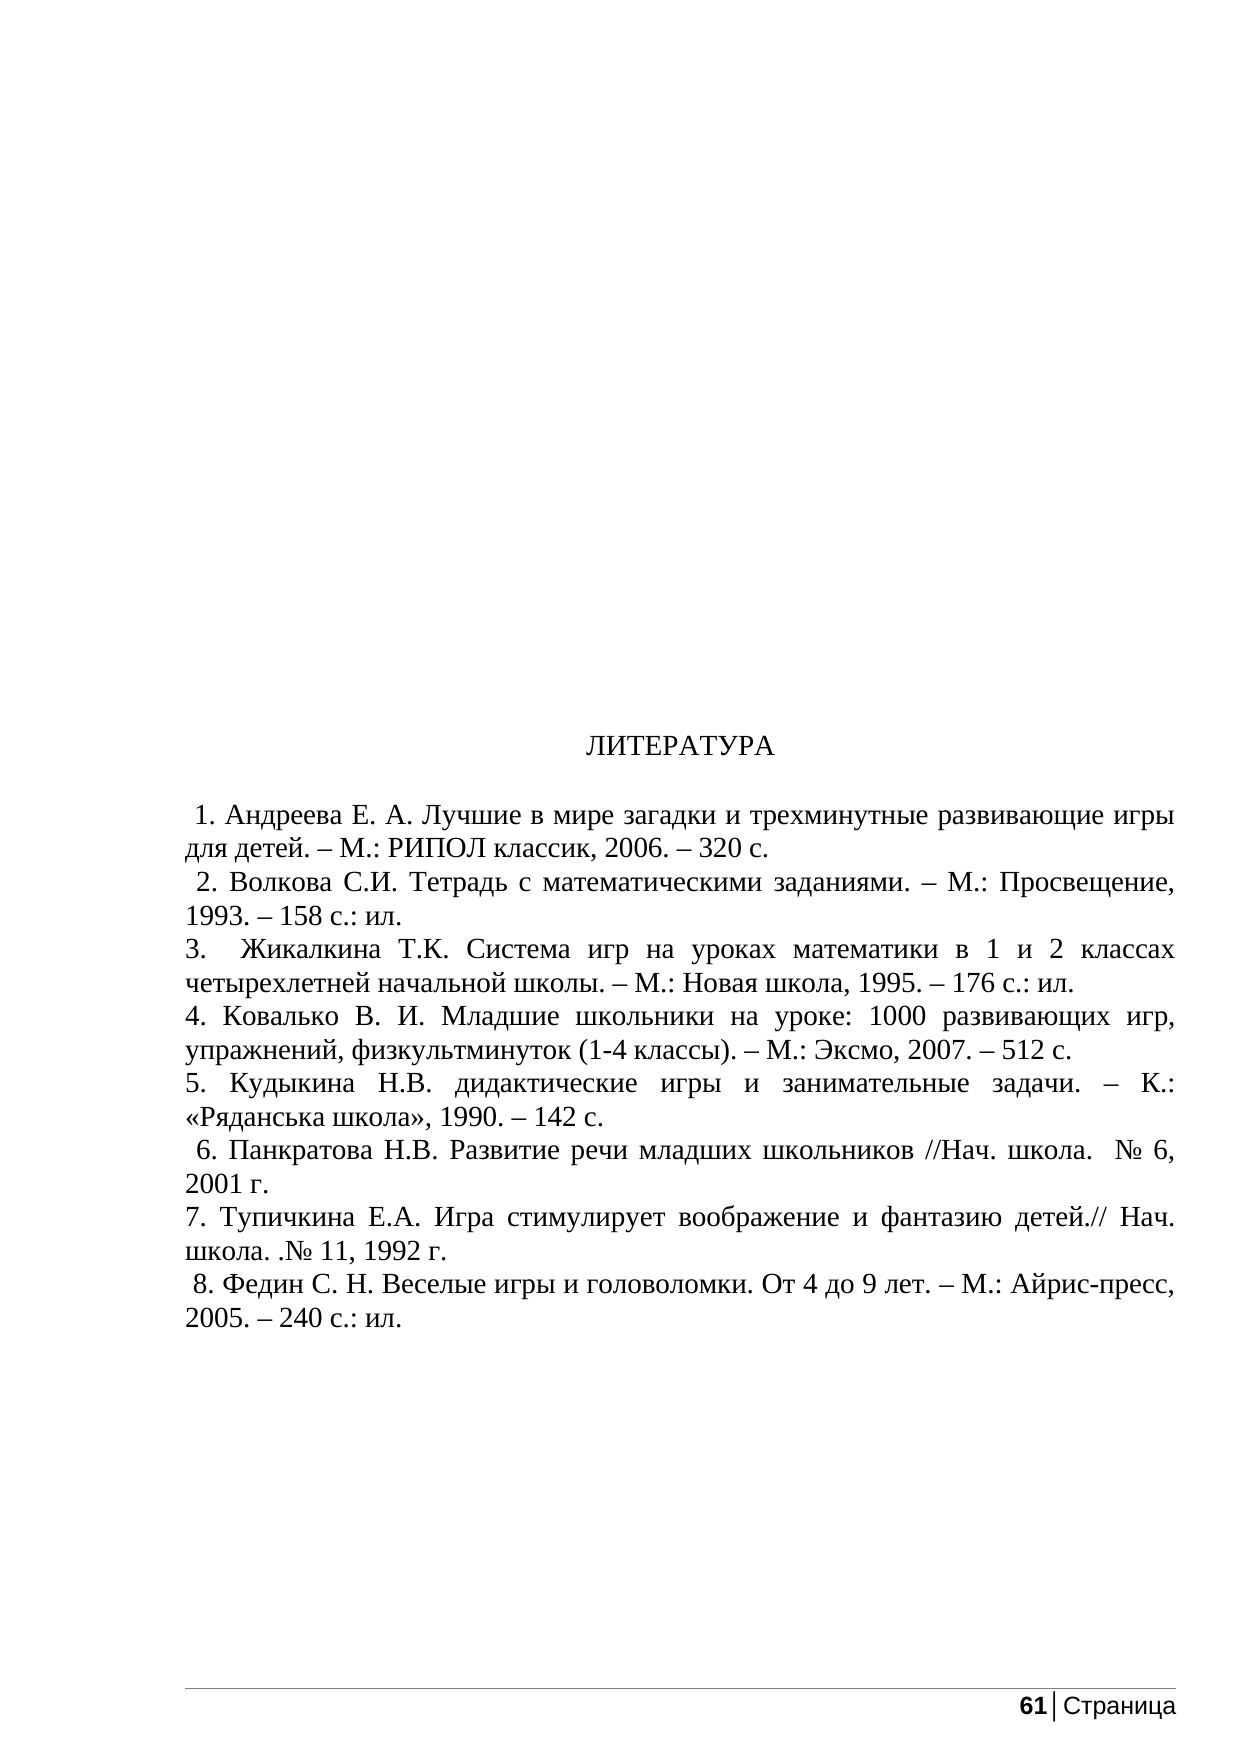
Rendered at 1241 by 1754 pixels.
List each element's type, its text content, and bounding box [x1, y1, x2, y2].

text ЛИТЕРАТУРА [185, 728, 1176, 761]
text 6. Панкратова Н.В. Развитие речи младших школьников //Нач. школа. № 6, 2001 г. [185, 1132, 1176, 1199]
text 7. Тупичкина Е.А. Игра стимулирует воображение и фантазию детей.// Нач. школа. .№ 11, 1992 г. [185, 1199, 1176, 1267]
text 4. Ковалько В. И. Младшие школьники на уроке: 1000 развивающих игр, упражнений, физкультминуток (1-4 классы). – М.: Эксмо, 2007. – 512 с. [185, 998, 1176, 1065]
text 5. Кудыкина Н.В. дидактические игры и занимательные задачи. – К.: «Ряданська школа», 1990. – 142 с. [185, 1065, 1176, 1132]
text 1. Андреева Е. А. Лучшие в мире загадки и трехминутные развивающие игры для детей. – М.: РИПОЛ классик, 2006. – 320 с. [185, 797, 1176, 864]
text 3. Жикалкина Т.К. Система игр на уроках математики в 1 и 2 классах четырехлетней начальной школы. – М.: Новая школа, 1995. – 176 с.: ил. [185, 931, 1176, 998]
text 8. Федин С. Н. Веселые игры и головоломки. От 4 до 9 лет. – М.: Айрис-пресс, 2005. – 240 с.: ил. [185, 1267, 1176, 1334]
text 2. Волкова С.И. Тетрадь с математическими заданиями. – М.: Просвещение, 1993. – 158 с.: ил. [185, 864, 1176, 931]
